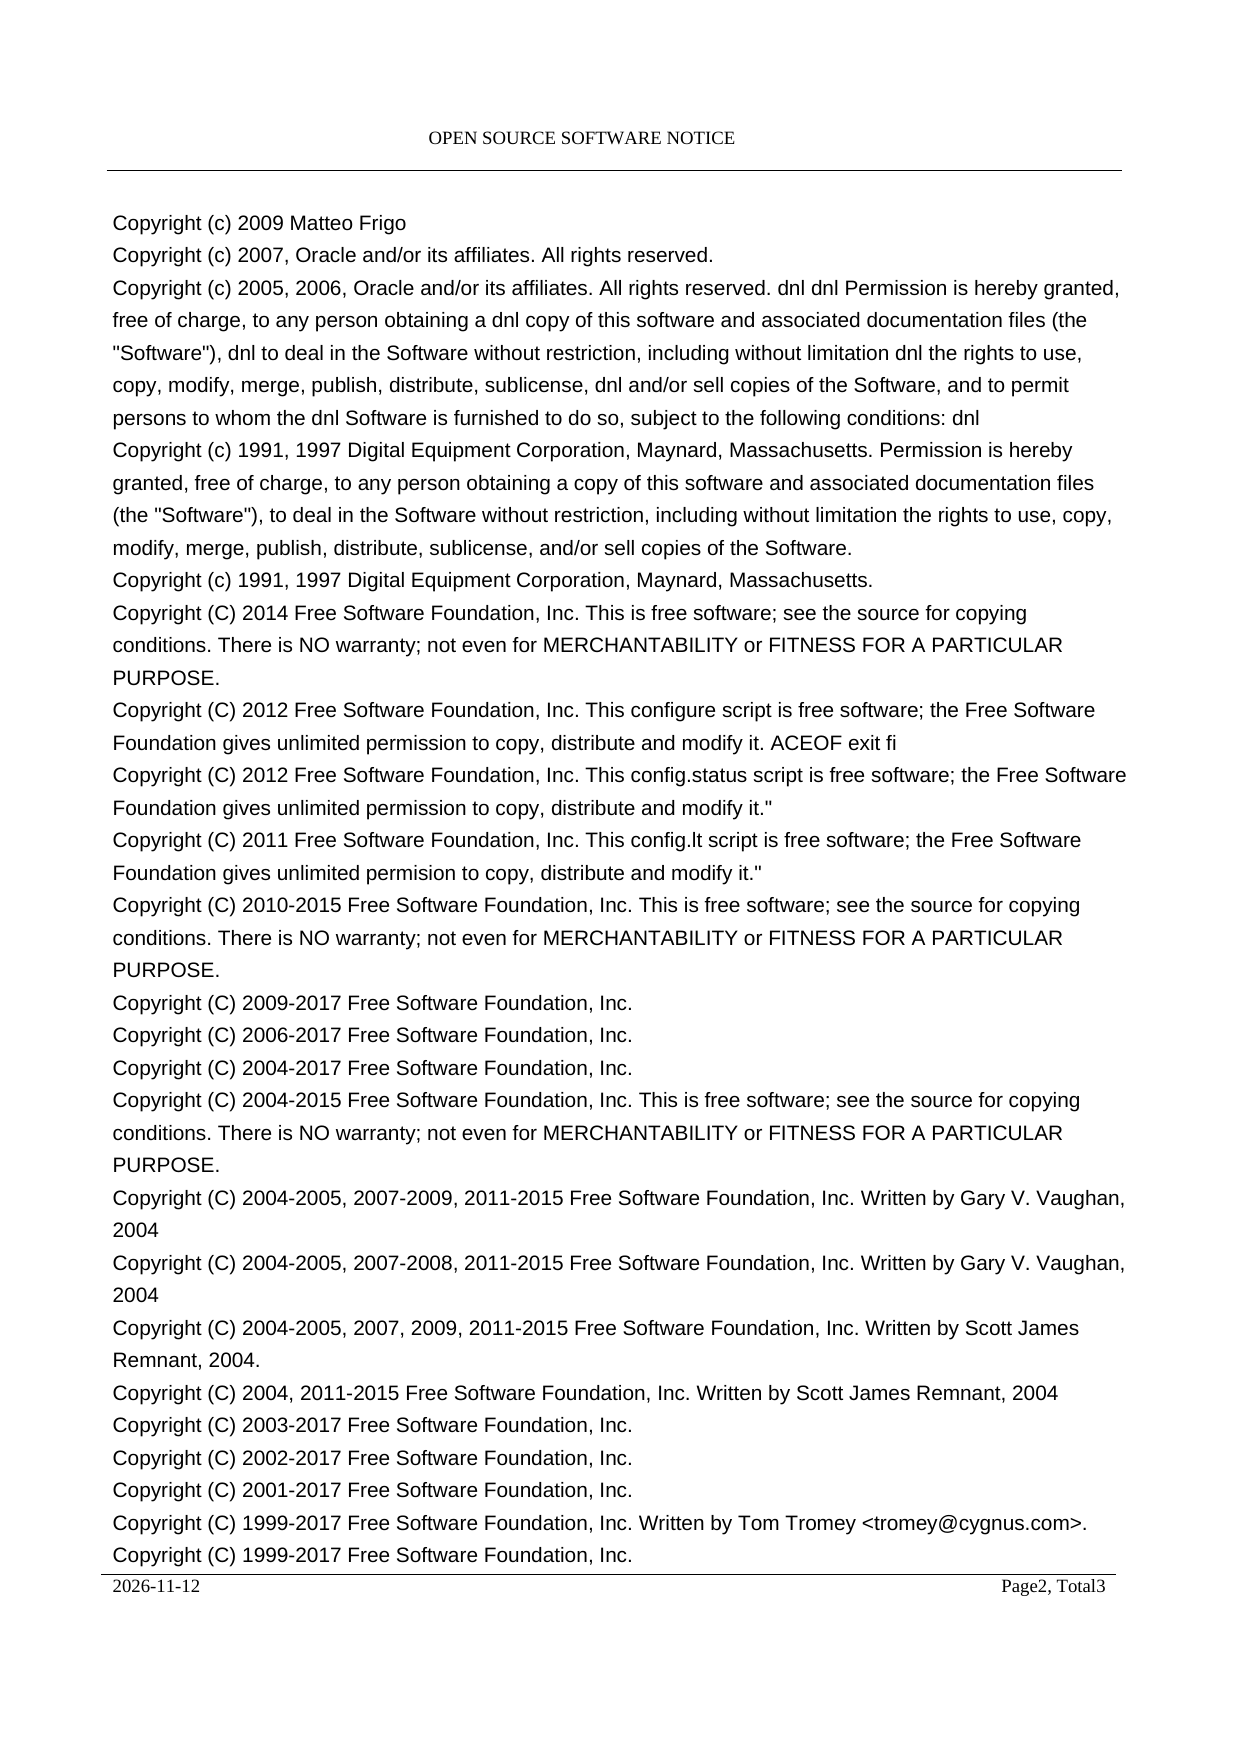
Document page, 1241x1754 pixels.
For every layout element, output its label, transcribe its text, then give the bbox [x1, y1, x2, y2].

text Copyright (c) 2007, Oracle and/or its affiliates. All rights reserved. [112, 239, 1128, 271]
text Copyright (C) 2004-2015 Free Software Foundation, Inc. This is free software; see the source for copying conditions. There is NO warranty; not even for MERCHANTABILITY or FITNESS FOR A PARTICULAR PURPOSE. [112, 1084, 1128, 1181]
text Copyright (C) 2004-2017 Free Software Foundation, Inc. [112, 1051, 1128, 1084]
text Copyright (c) 1991, 1997 Digital Equipment Corporation, Maynard, Massachusetts. [112, 564, 1128, 596]
text Copyright (C) 2012 Free Software Foundation, Inc. This config.status script is free software; the Free Software Foundation gives unlimited permission to copy, distribute and modify it." [112, 759, 1128, 824]
text Copyright (C) 2003-2017 Free Software Foundation, Inc. [112, 1409, 1128, 1441]
text Copyright (C) 2006-2017 Free Software Foundation, Inc. [112, 1019, 1128, 1051]
text Copyright (C) 2004-2005, 2007-2008, 2011-2015 Free Software Foundation, Inc. Written by Gary V. Vaughan, 2004 [112, 1246, 1128, 1311]
text Copyright (C) 2004, 2011-2015 Free Software Foundation, Inc. Written by Scott James Remnant, 2004 [112, 1376, 1128, 1409]
text Copyright (c) 1991, 1997 Digital Equipment Corporation, Maynard, Massachusetts. Permission is hereby granted, free of charge, to any person obtaining a copy of this software and associated documentation files (the "Software"), to deal in the Software without restriction, including without limitation the rights to use, copy, modify, merge, publish, distribute, sublicense, and/or sell copies of the Software. [112, 434, 1128, 564]
text Copyright (C) 1999-2017 Free Software Foundation, Inc. [112, 1539, 1128, 1571]
text Copyright (C) 2004-2005, 2007-2009, 2011-2015 Free Software Foundation, Inc. Written by Gary V. Vaughan, 2004 [112, 1181, 1128, 1246]
text Copyright (c) 2005, 2006, Oracle and/or its affiliates. All rights reserved. dnl dnl Permission is hereby granted, free of charge, to any person obtaining a dnl copy of this software and associated documentation files (the "Software"), dnl to deal in the Software without restriction, including without limitation dnl the rights to use, copy, modify, merge, publish, distribute, sublicense, dnl and/or sell copies of the Software, and to permit persons to whom the dnl Software is furnished to do so, subject to the following conditions: dnl [112, 271, 1128, 434]
text Copyright (C) 1999-2017 Free Software Foundation, Inc. Written by Tom Tromey <tromey@cygnus.com>. [112, 1506, 1128, 1539]
text Copyright (C) 2001-2017 Free Software Foundation, Inc. [112, 1474, 1128, 1506]
text Copyright (C) 2012 Free Software Foundation, Inc. This configure script is free software; the Free Software Foundation gives unlimited permission to copy, distribute and modify it. ACEOF exit fi [112, 694, 1128, 759]
text Copyright (C) 2009-2017 Free Software Foundation, Inc. [112, 986, 1128, 1019]
text Copyright (C) 2010-2015 Free Software Foundation, Inc. This is free software; see the source for copying conditions. There is NO warranty; not even for MERCHANTABILITY or FITNESS FOR A PARTICULAR PURPOSE. [112, 889, 1128, 986]
text Copyright (C) 2014 Free Software Foundation, Inc. This is free software; see the source for copying conditions. There is NO warranty; not even for MERCHANTABILITY or FITNESS FOR A PARTICULAR PURPOSE. [112, 596, 1128, 694]
text Copyright (C) 2004-2005, 2007, 2009, 2011-2015 Free Software Foundation, Inc. Written by Scott James Remnant, 2004. [112, 1311, 1128, 1376]
text Copyright (C) 2011 Free Software Foundation, Inc. This config.lt script is free software; the Free Software Foundation gives unlimited permision to copy, distribute and modify it." [112, 824, 1128, 889]
text Copyright (c) 2009 Matteo Frigo [112, 206, 1128, 239]
text Copyright (C) 2002-2017 Free Software Foundation, Inc. [112, 1441, 1128, 1474]
